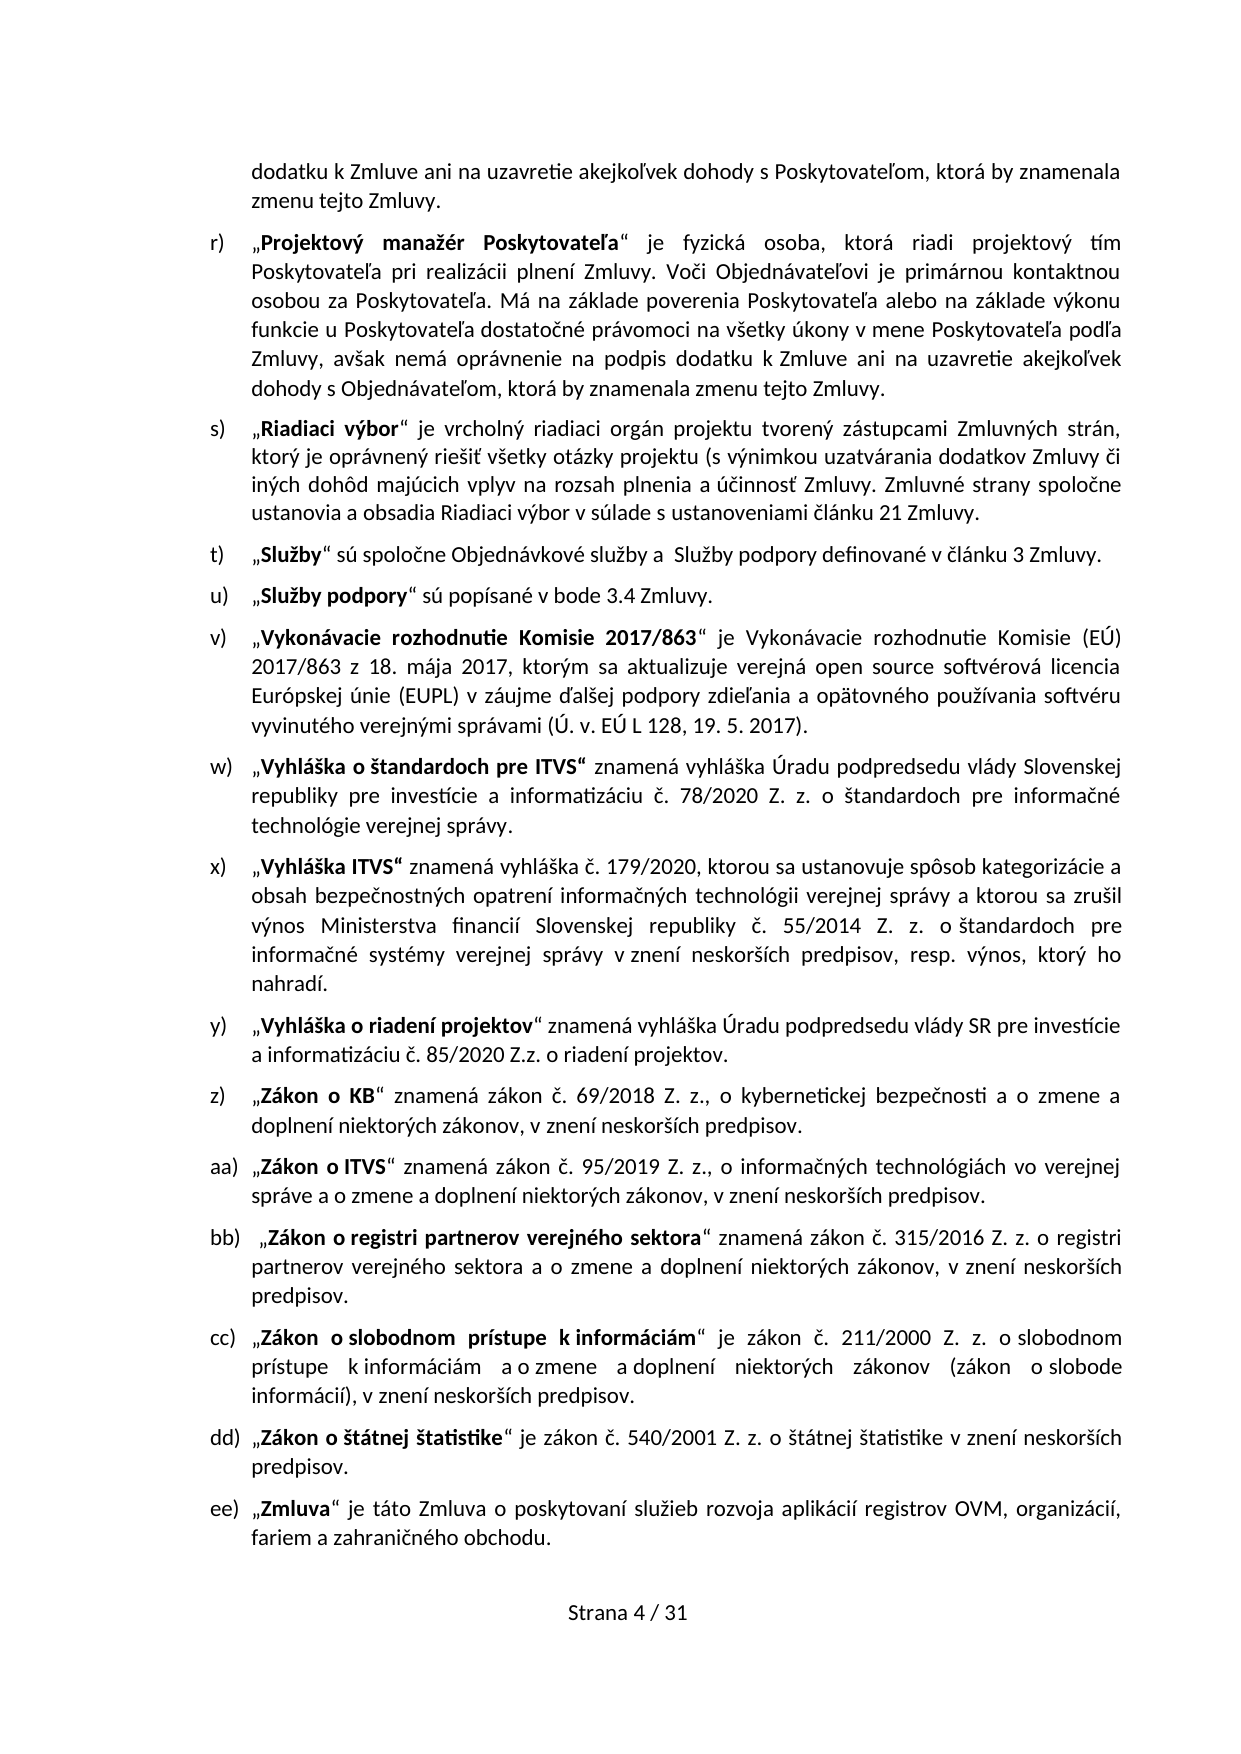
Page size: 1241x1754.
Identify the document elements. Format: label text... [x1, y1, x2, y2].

list „Zákon o KB“ znamená zákon č. 69/2018 Z. z., o kybernetickej bezpečnosti a o zmene a doplnení niektorých zákonov, v znení neskorších predpisov. [210, 1081, 1122, 1139]
list „Projektový manažér Poskytovateľa“ je fyzická osoba, ktorá riadi projektový tím Poskytovateľa pri realizácii plnení Zmluvy. Voči Objednávateľovi je primárnou kontaktnou osobou za Poskytovateľa. Má na základe poverenia Poskytovateľa alebo na základe výkonu funkcie u Poskytovateľa dostatočné právomoci na všetky úkony v mene Poskytovateľa podľa Zmluvy, avšak nemá oprávnenie na podpis dodatku k Zmluve ani na uzavretie akejkoľvek dohody s Objednávateľom, ktorá by znamenala zmenu tejto Zmluvy. [210, 227, 1122, 402]
list „Vykonávacie rozhodnutie Komisie 2017/863“ je Vykonávacie rozhodnutie Komisie (EÚ) 2017/863 z 18. mája 2017, ktorým sa aktualizuje verejná open source softvérová licencia Európskej únie (EUPL) v záujme ďalšej podpory zdieľania a opätovného používania softvéru vyvinutého verejnými správami (Ú. v. EÚ L 128, 19. 5. 2017). [210, 622, 1122, 739]
list „Zákon o štátnej štatistike“ je zákon č. 540/2001 Z. z. o štátnej štatistike v znení neskorších predpisov. [210, 1422, 1122, 1481]
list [210, 156, 1122, 214]
list „Vyhláška o riadení projektov“ znamená vyhláška Úradu podpredsedu vlády SR pre investície a informatizáciu č. 85/2020 Z.z. o riadení projektov. [210, 1010, 1122, 1068]
list „Služby podpory“ sú popísané v bode 3.4 Zmluvy. [210, 581, 1122, 610]
list „Zákon o ITVS“ znamená zákon č. 95/2019 Z. z., o informačných technológiách vo verejnej správe a o zmene a doplnení niektorých zákonov, v znení neskorších predpisov. [210, 1151, 1122, 1210]
list „Riadiaci výbor“ je vrcholný riadiaci orgán projektu tvorený zástupcami Zmluvných strán, ktorý je oprávnený riešiť všetky otázky projektu (s výnimkou uzatvárania dodatkov Zmluvy či iných dohôd majúcich vplyv na rozsah plnenia a účinnosť Zmluvy. Zmluvné strany spoločne ustanovia a obsadia Riadiaci výbor v súlade s ustanoveniami článku 21 Zmluvy. [210, 414, 1122, 526]
list „Zmluva“ je táto Zmluva o poskytovaní služieb rozvoja aplikácií registrov OVM, organizácií, fariem a zahraničného obchodu. [210, 1493, 1122, 1551]
list „Zákon o slobodnom prístupe k informáciám“ je zákon č. 211/2000 Z. z. o slobodnom prístupe k informáciám a o zmene a doplnení niektorých zákonov (zákon o slobode informácií), v znení neskorších predpisov. [210, 1322, 1122, 1410]
list „Zákon o registri partnerov verejného sektora“ znamená zákon č. 315/2016 Z. z. o registri partnerov verejného sektora a o zmene a doplnení niektorých zákonov, v znení neskorších predpisov. [210, 1222, 1122, 1310]
list „Vyhláška ITVS“ znamená vyhláška č. 179/2020, ktorou sa ustanovuje spôsob kategorizácie a obsah bezpečnostných opatrení informačných technológii verejnej správy a ktorou sa zrušil výnos Ministerstva financií Slovenskej republiky č. 55/2014 Z. z. o štandardoch pre informačné systémy verejnej správy v znení neskorších predpisov, resp. výnos, ktorý ho nahradí. [210, 851, 1122, 997]
list „Služby“ sú spoločne Objednávkové služby a Služby podpory definované v článku 3 Zmluvy. [210, 539, 1122, 568]
list „Vyhláška o štandardoch pre ITVS“ znamená vyhláška Úradu podpredsedu vlády Slovenskej republiky pre investície a informatizáciu č. 78/2020 Z. z. o štandardoch pre informačné technológie verejnej správy. [210, 751, 1122, 839]
